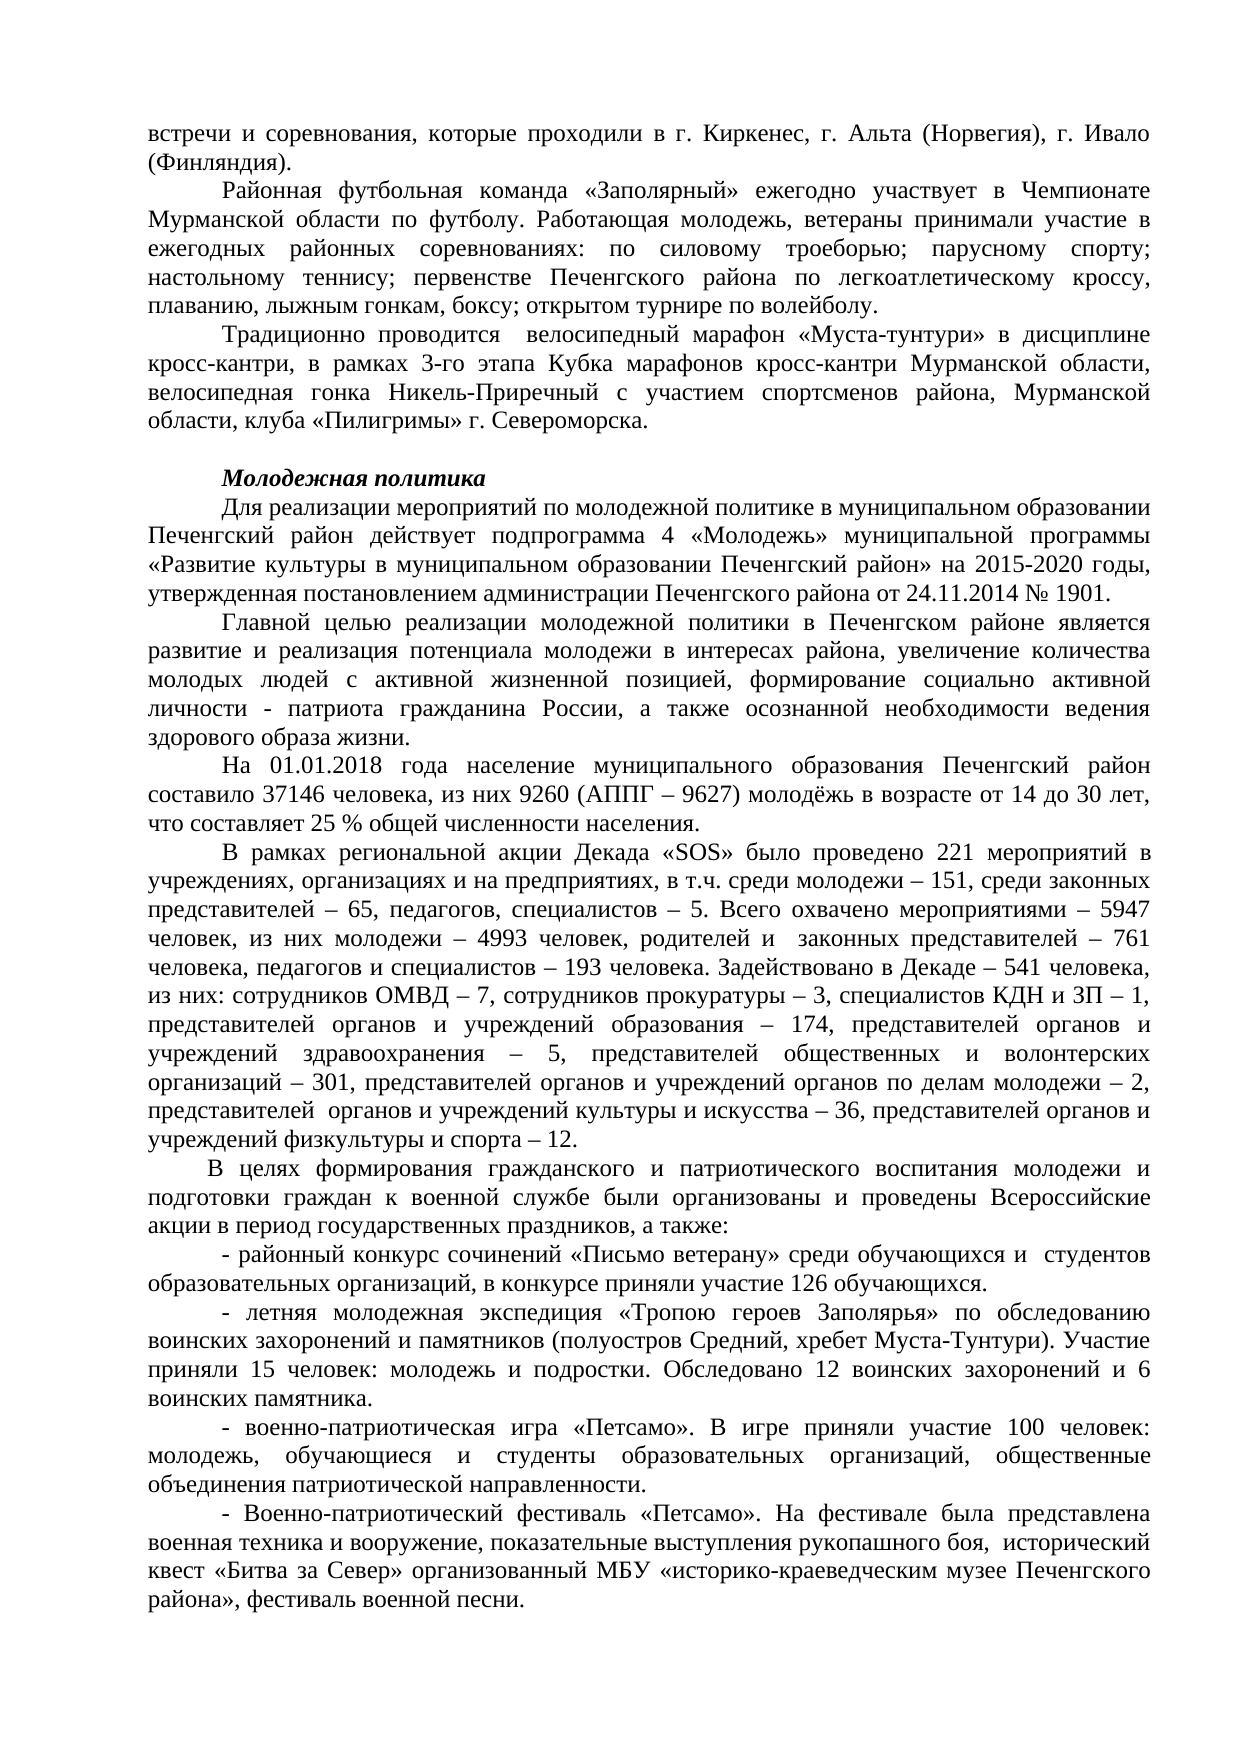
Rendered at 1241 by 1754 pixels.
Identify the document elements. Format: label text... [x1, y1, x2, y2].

text Молодежная политика [148, 463, 1152, 492]
text В рамках региональной акции Декада «SOS» было проведено 221 мероприятий в учреждениях, организациях и на предприятиях, в т.ч. среди молодежи – 151, среди законных представителей – 65, педагогов, специалистов – 5. Всего охвачено мероприятиями – 5947 человек, из них молодежи – 4993 человек, родителей и законных представителей – 761 человека, педагогов и специалистов – 193 человека. Задействовано в Декаде – 541 человека, из них: сотрудников ОМВД – 7, сотрудников прокуратуры – 3, специалистов КДН и ЗП – 1, представителей органов и учреждений образования – 174, представителей органов и учреждений здравоохранения – 5, представителей общественных и волонтерских организаций – 301, представителей органов и учреждений органов по делам молодежи – 2, представителей органов и учреждений культуры и искусства – 36, представителей органов и учреждений физкультуры и спорта – 12. [148, 837, 1152, 1153]
text - Военно-патриотический фестиваль «Петсамо». На фестивале была представлена военная техника и вооружение, показательные выступления рукопашного боя, исторический квест «Битва за Север» организованный МБУ «историко-краеведческим музее Печенгского района», фестиваль военной песни. [148, 1498, 1152, 1613]
text - летняя молодежная экспедиция «Тропою героев Заполярья» по обследованию воинских захоронений и памятников (полуостров Средний, хребет Муста-Тунтури). Участие приняли 15 человек: молодежь и подростки. Обследовано 12 воинских захоронений и 6 воинских памятника. [148, 1297, 1152, 1412]
text - военно-патриотическая игра «Петсамо». В игре приняли участие 100 человек: молодежь, обучающиеся и студенты образовательных организаций, общественные объединения патриотической направленности. [148, 1412, 1152, 1498]
text Главной целью реализации молодежной политики в Печенгском районе является развитие и реализация потенциала молодежи в интересах района, увеличение количества молодых людей с активной жизненной позицией, формирование социально активной личности - патриота гражданина России, а также осознанной необходимости ведения здорового образа жизни. [148, 607, 1152, 751]
text Традиционно проводится велосипедный марафон «Муста-тунтури» в дисциплине кросс-кантри, в рамках 3-го этапа Кубка марафонов кросс-кантри Мурманской области, велосипедная гонка Никель-Приречный с участием спортсменов района, Мурманской области, клуба «Пилигримы» г. Североморска. [148, 319, 1152, 434]
text - районный конкурс сочинений «Письмо ветерану» среди обучающихся и студентов образовательных организаций, в конкурсе приняли участие 126 обучающихся. [148, 1239, 1152, 1297]
text Для реализации мероприятий по молодежной политике в муниципальном образовании Печенгский район действует подпрограмма 4 «Молодежь» муниципальной программы «Развитие культуры в муниципальном образовании Печенгский район» на 2015-2020 годы, утвержденная постановлением администрации Печенгского района от 24.11.2014 № 1901. [148, 492, 1152, 607]
text На 01.01.2018 года население муниципального образования Печенгский район составило 37146 человека, из них 9260 (АППГ – 9627) молодёжь в возрасте от 14 до 30 лет, что составляет 25 % общей численности населения. [148, 751, 1152, 837]
text Районная футбольная команда «Заполярный» ежегодно участвует в Чемпионате Мурманской области по футболу. Работающая молодежь, ветераны принимали участие в ежегодных районных соревнованиях: по силовому троеборью; парусному спорту; настольному теннису; первенстве Печенгского района по легкоатлетическому кроссу, плаванию, лыжным гонкам, боксу; открытом турнире по волейболу. [148, 176, 1152, 319]
text В целях формирования гражданского и патриотического воспитания молодежи и подготовки граждан к военной службе были организованы и проведены Всероссийские акции в период государственных праздников, а также: [148, 1153, 1152, 1239]
